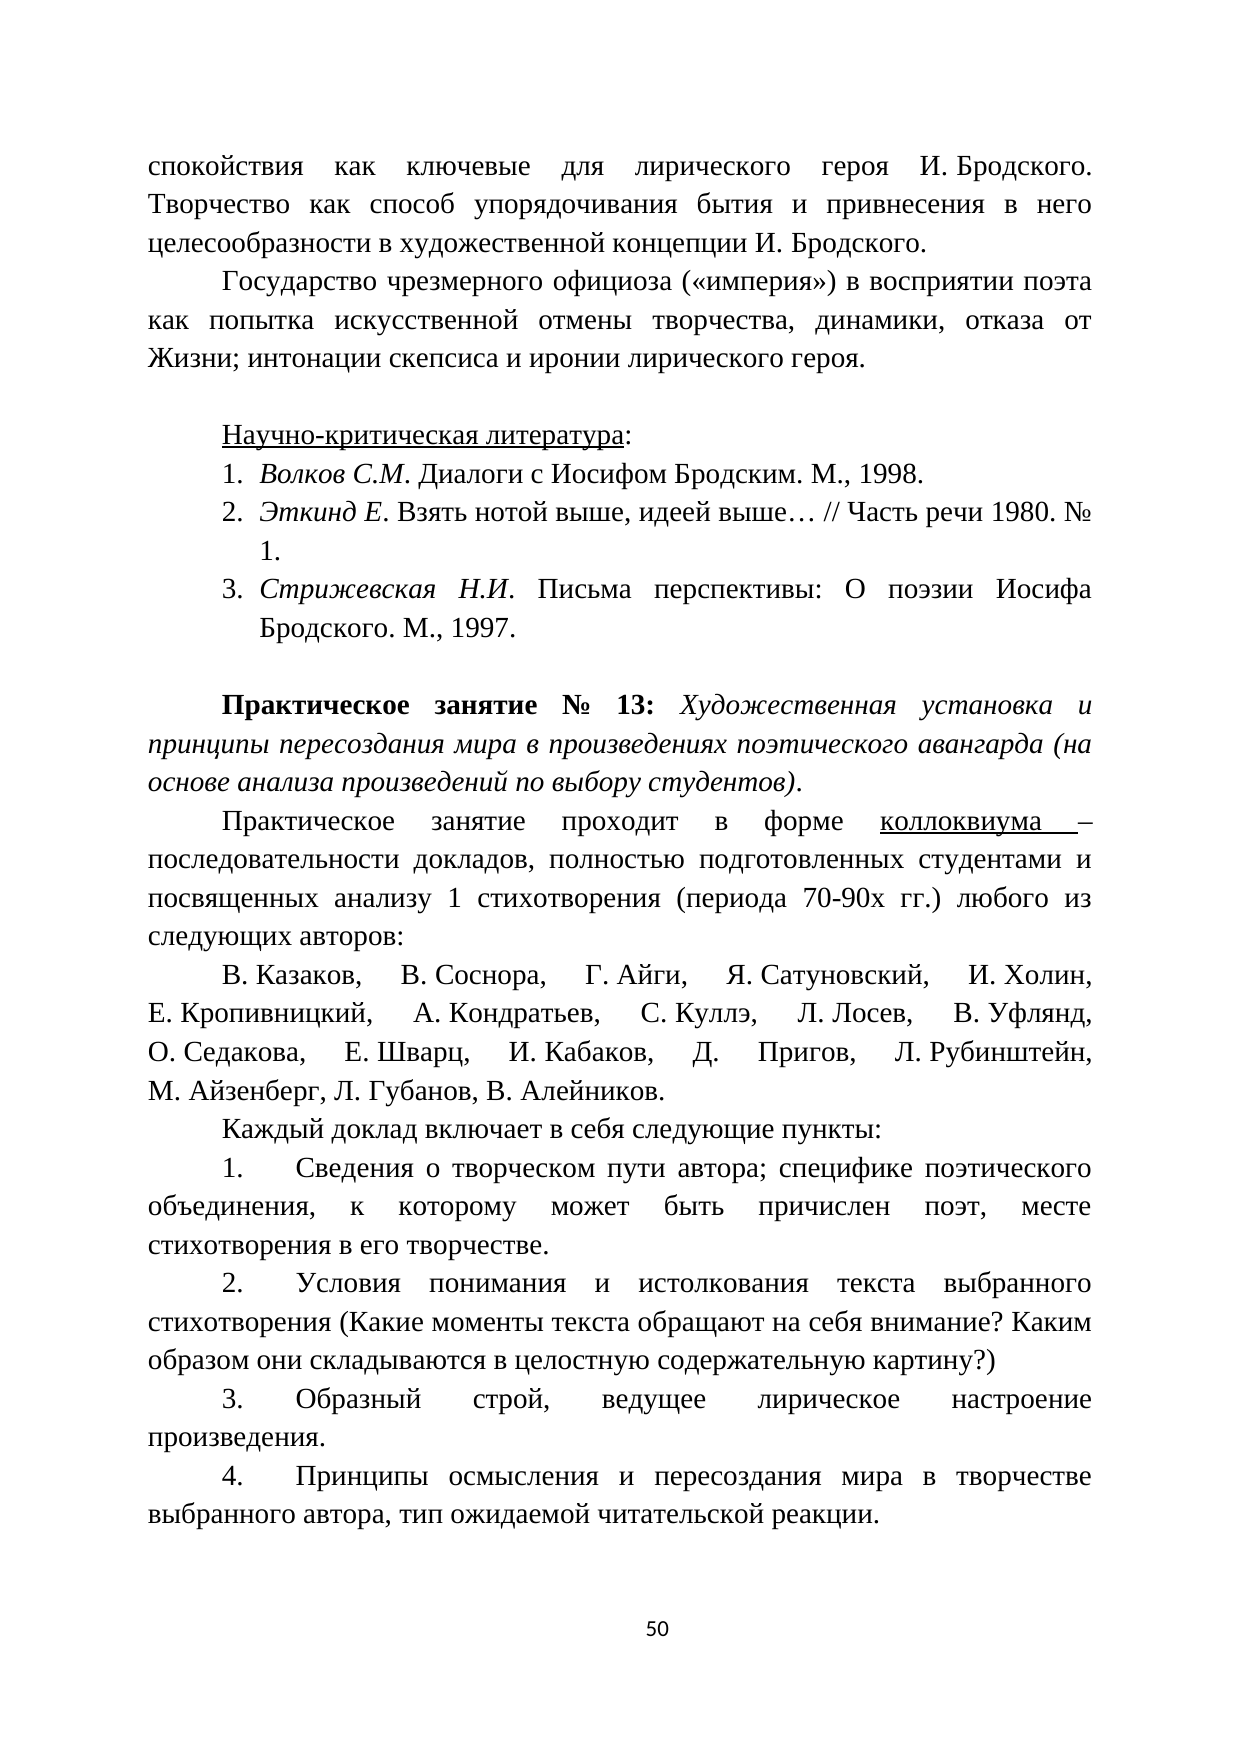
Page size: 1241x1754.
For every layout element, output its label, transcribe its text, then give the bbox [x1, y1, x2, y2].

list Практическое занятие № 13: Художественная установка и принципы пересоздания мира в произведениях поэтического авангарда (на основе анализа произведений по выбору студентов). [148, 687, 1092, 798]
list Научно-критическая литература: [148, 417, 1092, 451]
list Стрижевская Н.И. Письма перспективы: О поэзии Иосифа Бродского. М., 1997. [222, 572, 1092, 644]
list Сведения о творческом пути автора; специфике поэтического объединения, к которому может быть причислен поэт, месте стихотворения в его творчестве. [148, 1150, 1092, 1260]
list Практическое занятие проходит в форме коллоквиума – последовательности докладов, полностью подготовленных студентами и посвященных анализу 1 стихотворения (периода 70-90х гг.) любого из следующих авторов: [148, 803, 1092, 952]
list Каждый доклад включает в себя следующие пункты: [148, 1111, 1092, 1145]
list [148, 148, 1092, 258]
list Образный строй, ведущее лирическое настроение произведения. [148, 1381, 1092, 1453]
list Условия понимания и истолкования текста выбранного стихотворения (Какие моменты текста обращают на себя внимание? Каким образом они складываются в целостную содержательную картину?) [148, 1265, 1092, 1376]
list Государство чрезмерного официоза («империя») в восприятии поэта как попытка искусственной отмены творчества, динамики, отказа от Жизни; интонации скепсиса и иронии лирического героя. [148, 263, 1092, 374]
list Волков С.М. Диалоги с Иосифом Бродским. М., 1998. [222, 456, 1092, 489]
list Эткинд Е. Взять нотой выше, идеей выше… // Часть речи 1980. № 1. [222, 494, 1092, 567]
list В. Казаков, В. Соснора, Г. Айги, Я. Сатуновский, И. Холин, Е. Кропивницкий, А. Кондратьев, С. Куллэ, Л. Лосев, В. Уфлянд, О. Седакова, Е. Шварц, И. Кабаков, Д. Пригов, Л. Рубинштейн, М. Айзенберг, Л. Губанов, В. Алейников. [148, 957, 1092, 1106]
list Принципы осмысления и пересоздания мира в творчестве выбранного автора, тип ожидаемой читательской реакции. [148, 1458, 1092, 1530]
